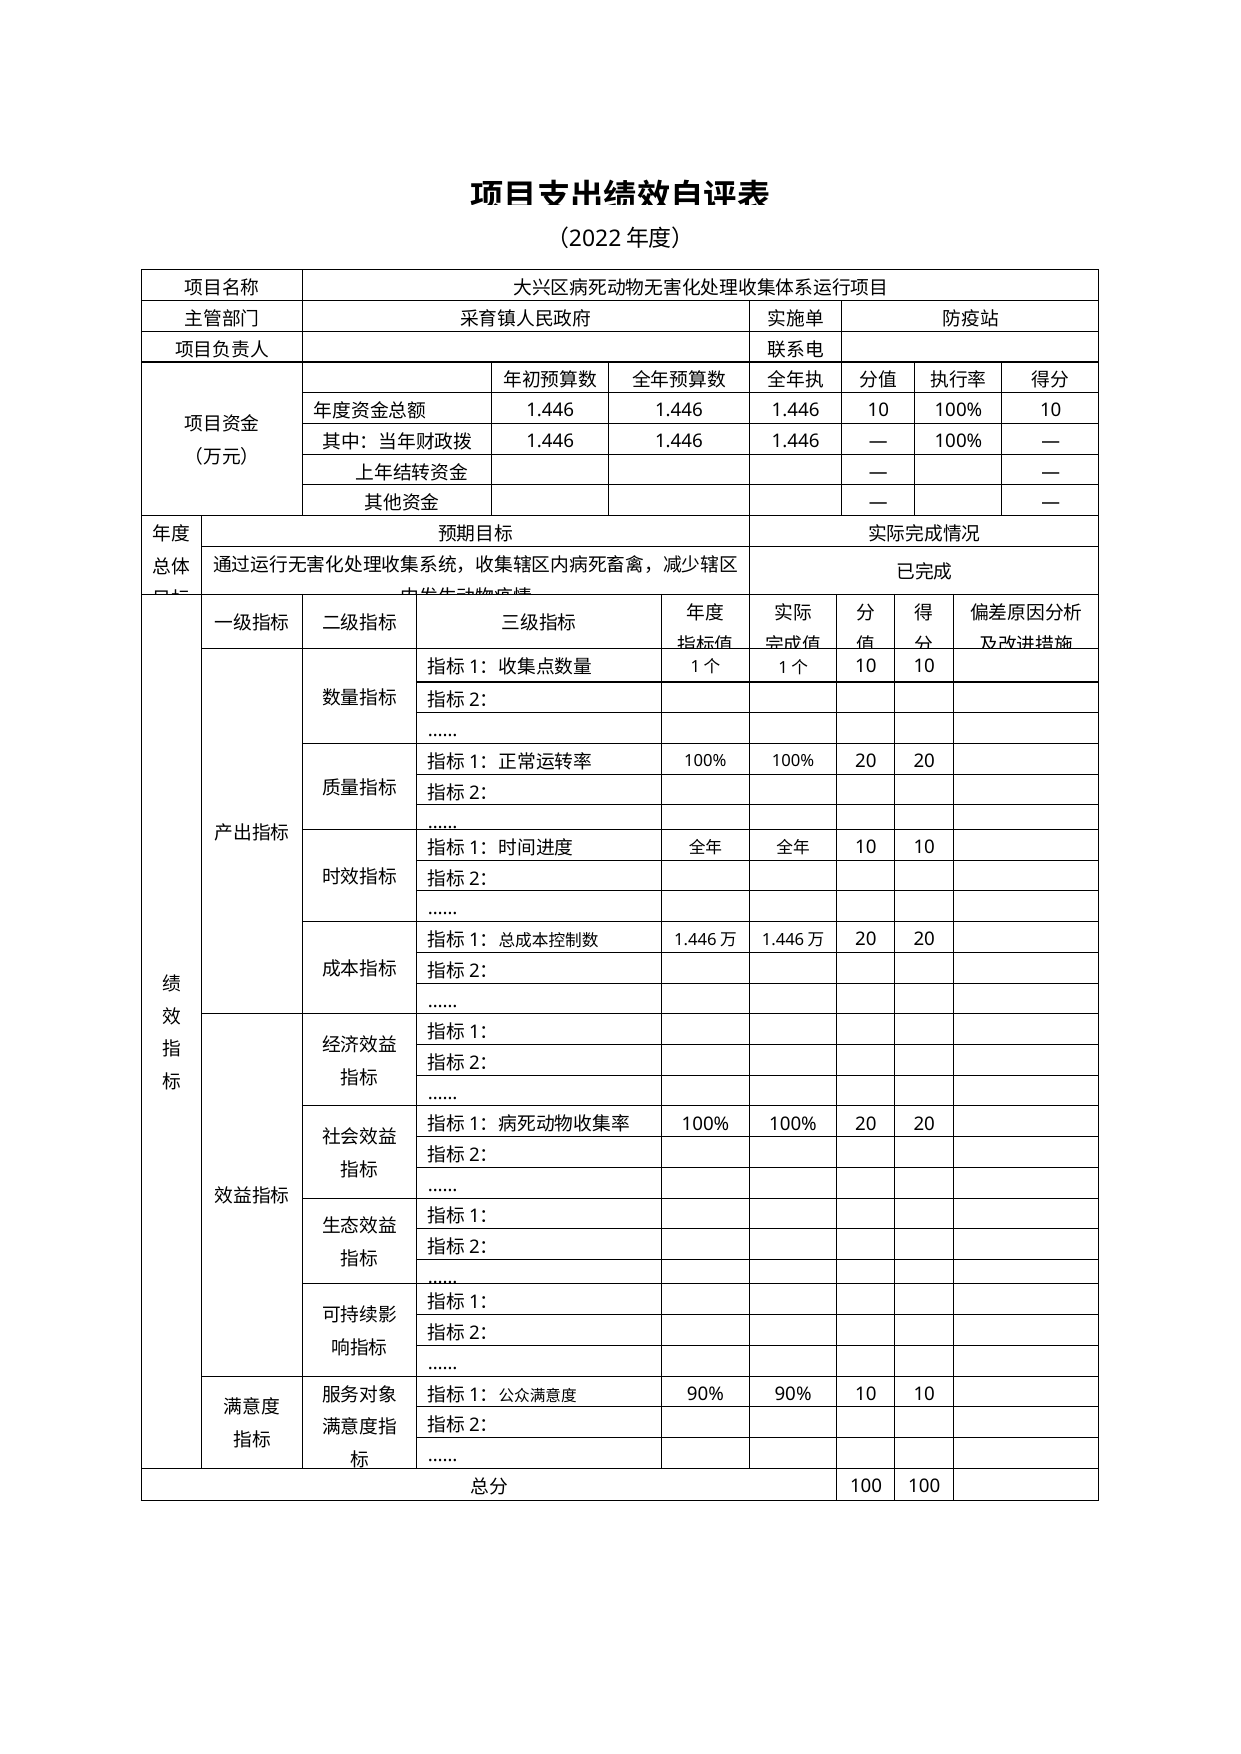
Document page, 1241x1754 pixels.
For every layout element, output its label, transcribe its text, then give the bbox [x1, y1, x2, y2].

table_cell 指标1： [417, 1014, 661, 1044]
table_cell 90% [750, 1377, 836, 1406]
table_cell 1.446 [750, 393, 841, 423]
table_cell …… [417, 1076, 661, 1105]
table_cell [954, 891, 1098, 921]
table_cell [954, 805, 1098, 829]
table_cell 满意度 指标 [202, 1377, 302, 1468]
table_cell — [1002, 424, 1098, 454]
table_cell [954, 1407, 1098, 1437]
table_cell [837, 683, 894, 712]
table_cell [750, 984, 836, 1013]
table_cell 年度 指标值 [662, 595, 749, 648]
table_cell 10 [895, 1377, 953, 1406]
table_cell 100 [895, 1469, 953, 1499]
table_cell [954, 1106, 1098, 1136]
table_cell 社会效益 指标 [303, 1106, 416, 1197]
table_cell [954, 1229, 1098, 1259]
table_cell [837, 1199, 894, 1228]
table_cell 100% [915, 393, 1001, 423]
table_cell 偏差原因分析及改进措施 [954, 595, 1098, 648]
table_cell 指标2： [417, 953, 661, 982]
table_cell 已完成 [750, 547, 1098, 594]
table_cell [954, 683, 1098, 712]
table_cell 指标2： [417, 775, 661, 804]
table_cell [662, 1014, 749, 1044]
table_cell [662, 805, 749, 829]
table_cell [750, 805, 836, 829]
table_cell 1.446 [609, 393, 749, 423]
table_cell [662, 1260, 749, 1283]
table_cell — [842, 455, 914, 484]
table_cell [662, 861, 749, 890]
table_cell 其中：当年财政拨款 [303, 424, 491, 454]
table_cell [303, 332, 749, 361]
table_cell [954, 1260, 1098, 1283]
table_cell 指标1：总成本控制数 [417, 922, 661, 952]
table_cell 指标1：收集点数量 [417, 649, 661, 681]
table_cell …… [417, 1346, 661, 1376]
table_cell 10 [1002, 393, 1098, 423]
table_cell 得分 [895, 595, 953, 648]
table_cell [750, 1076, 836, 1105]
table_cell [750, 953, 836, 982]
table_cell [837, 1137, 894, 1167]
table_cell [895, 1284, 953, 1314]
table_cell （2022年度） [141, 204, 1099, 269]
table_cell 采育镇人民政府 [303, 301, 749, 331]
table_cell [837, 775, 894, 804]
table_cell 10 [895, 830, 953, 859]
table_cell [895, 953, 953, 982]
table_cell [954, 1315, 1098, 1345]
table_cell [837, 1407, 894, 1437]
table_cell 指标2： [417, 1137, 661, 1167]
table_cell [750, 683, 836, 712]
table_cell 指标2： [417, 861, 661, 890]
table_cell 经济效益 指标 [303, 1014, 416, 1105]
table_cell [954, 649, 1098, 681]
table_cell 得分 [1002, 363, 1098, 392]
table_cell 大兴区病死动物无害化处理收集体系运行项目 [303, 270, 1098, 300]
table_cell [895, 775, 953, 804]
table_cell 防疫站 [842, 301, 1098, 331]
table_cell 数量指标 [303, 649, 416, 743]
table_cell 成本指标 [303, 922, 416, 1013]
table_cell 100% [750, 1106, 836, 1136]
table_cell 20 [895, 744, 953, 774]
table_cell 时效指标 [303, 830, 416, 921]
table_cell 年度资金总额 [303, 393, 491, 423]
table_cell [837, 861, 894, 890]
table_cell 100% [915, 424, 1001, 454]
table_cell [895, 1229, 953, 1259]
table_cell [662, 775, 749, 804]
table_cell [662, 891, 749, 921]
table_cell [750, 1168, 836, 1197]
table_cell 1.446 [609, 424, 749, 454]
table_cell …… [417, 713, 661, 743]
table_cell [954, 1377, 1098, 1406]
table_cell [662, 1168, 749, 1197]
table_cell — [842, 485, 914, 515]
table_cell [750, 1284, 836, 1314]
table_cell [662, 1045, 749, 1074]
table_cell 100% [662, 744, 749, 774]
table_cell 其他资金 [303, 485, 491, 515]
table_cell 上年结转资金 [303, 455, 491, 484]
table_cell 100% [662, 1106, 749, 1136]
table_cell [954, 861, 1098, 890]
table_cell 指标2： [417, 1315, 661, 1345]
table_cell 指标2： [417, 1045, 661, 1074]
table_cell 全年预算数 [609, 363, 749, 392]
table_cell [954, 1045, 1098, 1074]
table_cell 预期目标 [202, 516, 749, 546]
table_cell [837, 984, 894, 1013]
table_cell [895, 1014, 953, 1044]
table_cell …… [417, 984, 661, 1013]
table_cell [895, 1199, 953, 1228]
table_cell [837, 713, 894, 743]
table_cell 20 [837, 1106, 894, 1136]
table_cell 生态效益 指标 [303, 1199, 416, 1283]
table_cell 二级指标 [303, 595, 416, 648]
table_cell [895, 1315, 953, 1345]
table_cell [954, 744, 1098, 774]
table_cell 主管部门 [142, 301, 302, 331]
table_cell [750, 1438, 836, 1468]
table_cell [895, 683, 953, 712]
table_cell [837, 1045, 894, 1074]
table_cell 质量指标 [303, 744, 416, 829]
table_cell [954, 953, 1098, 982]
table_cell 项目负责人 [142, 332, 302, 361]
table_cell 指标2： [417, 1229, 661, 1259]
table_cell 全年 [662, 830, 749, 859]
table_cell 1.446 [750, 424, 841, 454]
table_cell 通过运行无害化处理收集系统，收集辖区内病死畜禽，减少辖区内发生动物疫情。 [202, 547, 749, 594]
table_cell [750, 1260, 836, 1283]
table_cell [750, 455, 841, 484]
table_cell [750, 1199, 836, 1228]
table_cell [954, 1137, 1098, 1167]
table_cell 指标1：正常运转率 [417, 744, 661, 774]
table_cell 项目资金 （万元） [142, 363, 302, 515]
table_cell [837, 1168, 894, 1197]
table_cell 项目名称 [142, 270, 302, 300]
table_cell 10 [837, 649, 894, 681]
table_cell 指标1：时间进度 [417, 830, 661, 859]
table_cell 1.446万元 [662, 922, 749, 952]
table_cell [662, 1438, 749, 1468]
table_cell 指标1： [417, 1284, 661, 1314]
table_cell [750, 485, 841, 515]
table_cell 20 [837, 922, 894, 952]
table_cell [750, 1229, 836, 1259]
table_cell [895, 1045, 953, 1074]
table_cell [750, 775, 836, 804]
table_cell — [842, 424, 914, 454]
table_cell 10 [837, 830, 894, 859]
table_cell [915, 485, 1001, 515]
table_cell 分值 [842, 363, 914, 392]
table_cell …… [417, 1168, 661, 1197]
table_cell [837, 805, 894, 829]
table_cell [492, 455, 608, 484]
table_cell [895, 1137, 953, 1167]
table_cell 1个 [662, 649, 749, 681]
table_cell 年初预算数 [492, 363, 608, 392]
table_cell [662, 1199, 749, 1228]
table_cell 实施单位 [750, 301, 841, 331]
table_cell [837, 1346, 894, 1376]
table_cell [837, 1315, 894, 1345]
table_cell [915, 455, 1001, 484]
table_cell [837, 953, 894, 982]
table_cell [662, 1284, 749, 1314]
table_cell 效益指标 [202, 1014, 302, 1376]
table_cell 分值 [837, 595, 894, 648]
table_cell …… [417, 805, 661, 829]
table_cell [895, 1260, 953, 1283]
table_cell [895, 805, 953, 829]
table_cell [837, 1076, 894, 1105]
table_cell 三级指标 [417, 595, 661, 648]
table_cell 全年 [750, 830, 836, 859]
table_cell [662, 1137, 749, 1167]
table_cell [895, 1346, 953, 1376]
table_cell 100% [750, 744, 836, 774]
table_cell [954, 1469, 1098, 1499]
table_cell [895, 1438, 953, 1468]
table_cell 20 [837, 744, 894, 774]
table_cell [609, 455, 749, 484]
table_cell [954, 1199, 1098, 1228]
table_cell [895, 861, 953, 890]
table_cell 1.446 [492, 424, 608, 454]
table_cell [954, 984, 1098, 1013]
table_cell [895, 891, 953, 921]
table_cell [837, 1014, 894, 1044]
table_cell [750, 1346, 836, 1376]
table_cell [662, 1407, 749, 1437]
table_cell [954, 1438, 1098, 1468]
table_cell [662, 1315, 749, 1345]
table_cell [895, 1168, 953, 1197]
table_cell 指标1： [417, 1199, 661, 1228]
table_cell 全年执行数 [750, 363, 841, 392]
table_cell 可持续影响指标 [303, 1284, 416, 1376]
table_cell [954, 922, 1098, 952]
table_cell [954, 830, 1098, 859]
table_cell 10 [837, 1377, 894, 1406]
table_cell [842, 332, 1098, 361]
table_cell [895, 1407, 953, 1437]
table_cell [750, 1137, 836, 1167]
table_cell 一级指标 [202, 595, 302, 648]
table_cell [954, 775, 1098, 804]
table_cell [662, 1229, 749, 1259]
table_cell 指标1：病死动物收集率 [417, 1106, 661, 1136]
table_cell [303, 363, 491, 392]
table_cell [837, 1229, 894, 1259]
table_cell — [1002, 485, 1098, 515]
table_cell — [1002, 455, 1098, 484]
table_cell [954, 1168, 1098, 1197]
table_cell [895, 984, 953, 1013]
table_cell 联系电话 [750, 332, 841, 361]
table_cell [895, 713, 953, 743]
table_cell [750, 891, 836, 921]
table_cell 20 [895, 922, 953, 952]
table_cell 1.446 [492, 393, 608, 423]
table_cell [895, 1076, 953, 1105]
table_cell 实际完成情况 [750, 516, 1098, 546]
table_cell 20 [895, 1106, 953, 1136]
table_cell 总分 [142, 1469, 836, 1499]
table_cell …… [417, 1438, 661, 1468]
table_cell [750, 861, 836, 890]
table_cell [954, 713, 1098, 743]
table_cell 100 [837, 1469, 894, 1499]
table_cell 78677米 [750, 649, 836, 681]
table_cell 指标2： [417, 683, 661, 712]
table_cell [662, 683, 749, 712]
table_cell 10 [842, 393, 914, 423]
table_cell [837, 1438, 894, 1468]
table_cell [662, 1076, 749, 1105]
table_header 项目支出绩效自评表 [141, 162, 1099, 204]
table_cell [662, 713, 749, 743]
table_cell 年度总体目标 [142, 516, 201, 594]
table_cell [837, 1260, 894, 1283]
table_cell 执行率 [915, 363, 1001, 392]
table_cell 指标2： [417, 1407, 661, 1437]
table_cell [662, 953, 749, 982]
table_cell [750, 1045, 836, 1074]
table_cell [837, 891, 894, 921]
table_cell 90% [662, 1377, 749, 1406]
table_cell 服务对象满意度指标 [303, 1377, 416, 1468]
table_cell [750, 1315, 836, 1345]
table_cell [662, 984, 749, 1013]
table_cell [662, 1346, 749, 1376]
table_cell [954, 1284, 1098, 1314]
table_cell [837, 1284, 894, 1314]
table_cell 绩 效 指 标 [142, 595, 201, 1468]
table_cell …… [417, 1260, 661, 1283]
table_cell [750, 1407, 836, 1437]
table_cell [954, 1014, 1098, 1044]
table_cell …… [417, 891, 661, 921]
table_cell 实际 完成值 [750, 595, 836, 648]
table_cell 指标1：公众满意度 [417, 1377, 661, 1406]
table_cell 1.446万 [750, 922, 836, 952]
table_cell [954, 1346, 1098, 1376]
table_cell 10 [895, 649, 953, 681]
table_cell [750, 1014, 836, 1044]
table_cell 产出指标 [202, 649, 302, 1013]
table_cell [954, 1076, 1098, 1105]
table_cell [609, 485, 749, 515]
table_cell [492, 485, 608, 515]
table_cell [750, 713, 836, 743]
